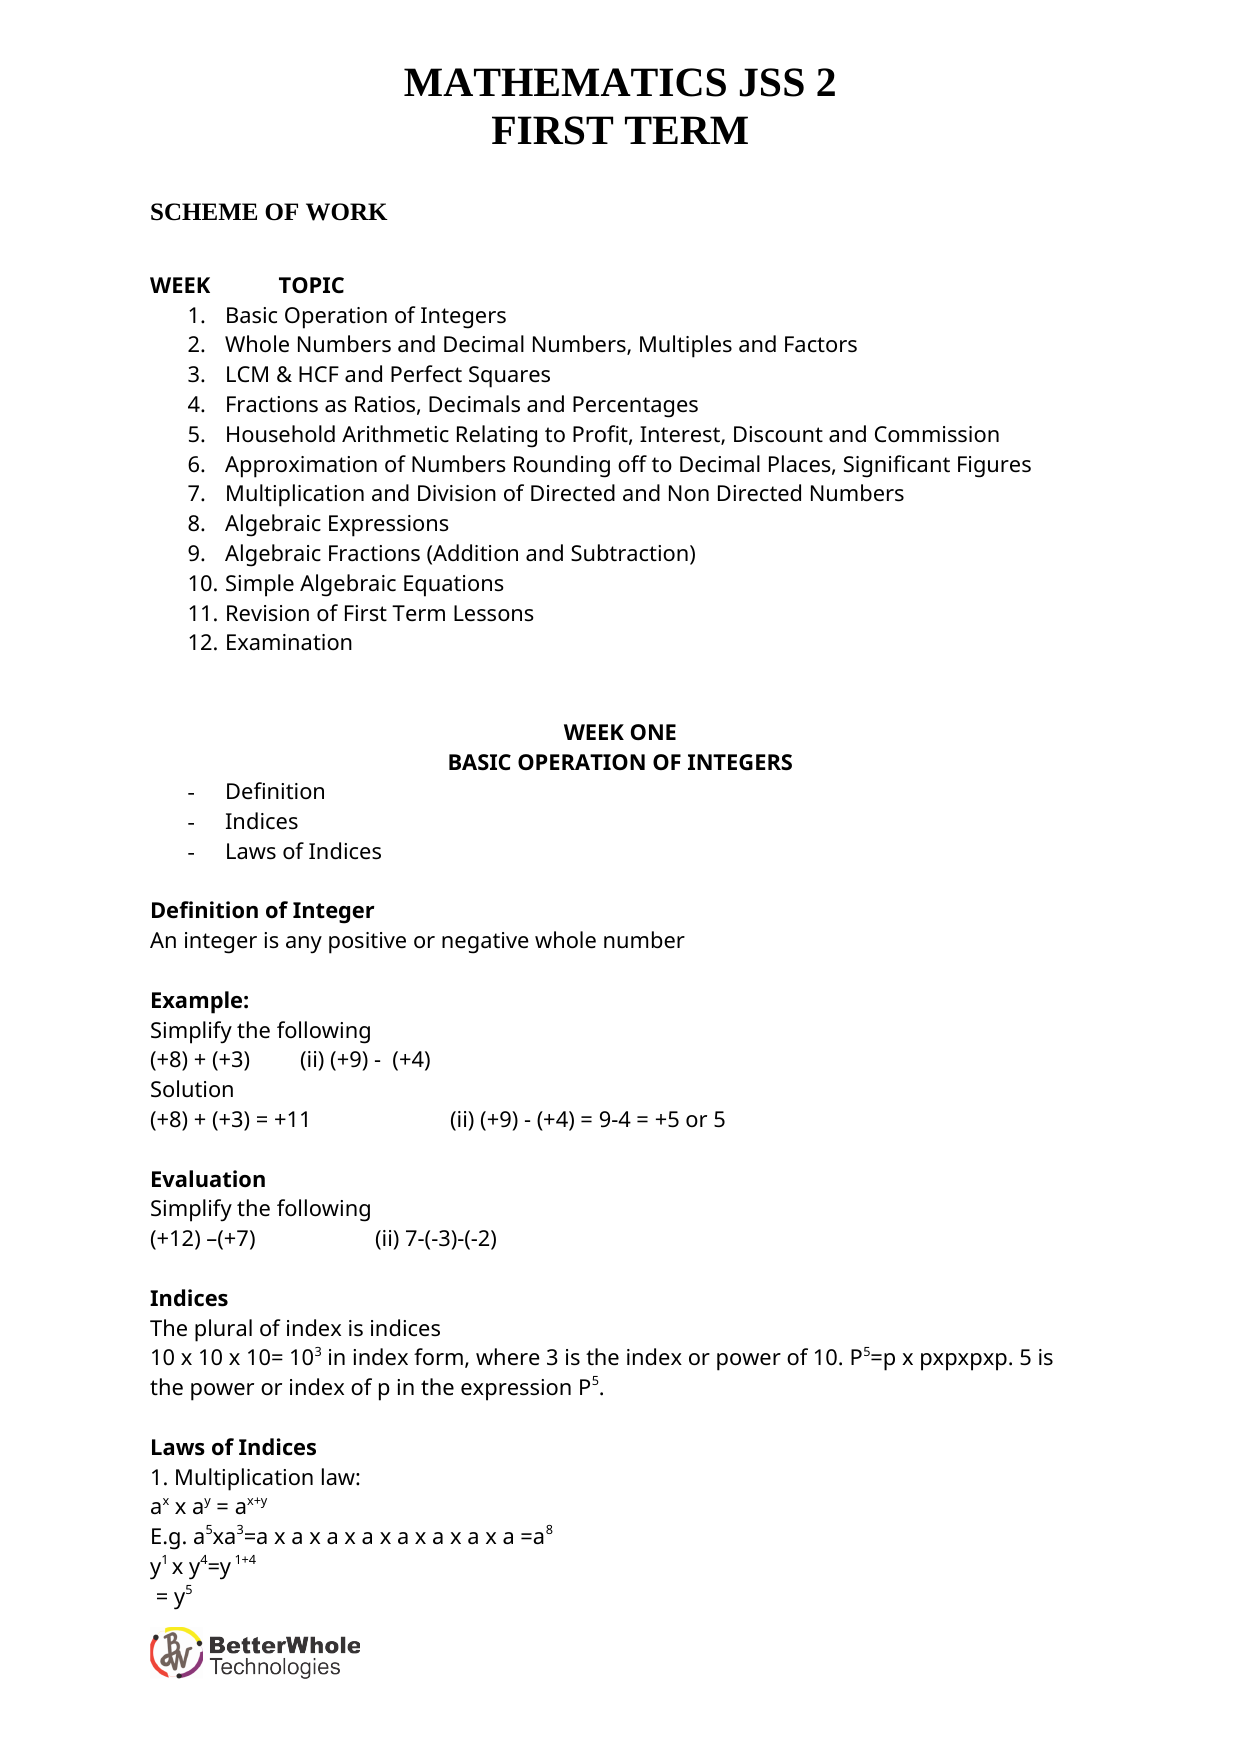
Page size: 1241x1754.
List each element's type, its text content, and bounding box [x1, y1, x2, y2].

list Algebraic Expressions [187, 508, 1090, 538]
list Laws of Indices [187, 836, 1090, 866]
text MATHEMATICS JSS 2 [150, 58, 1090, 106]
list Examination [187, 627, 1090, 657]
list Approximation of Numbers Rounding off to Decimal Places, Significant Figures [187, 448, 1090, 478]
list Definition [187, 776, 1090, 806]
list Revision of First Term Lessons [187, 597, 1090, 627]
text Simplify the following [150, 1014, 1090, 1044]
list Household Arithmetic Relating to Profit, Interest, Discount and Commission [187, 419, 1090, 448]
text Indices [150, 1283, 1090, 1312]
text An integer is any positive or negative whole number [150, 925, 1090, 955]
text Example: [150, 985, 1090, 1014]
text FIRST TERM [150, 106, 1090, 154]
text WEEK TOPIC [150, 270, 1090, 299]
text 1. Multiplication law: [150, 1461, 1090, 1491]
list LCM & HCF and Perfect Squares [187, 359, 1090, 389]
text Laws of Indices [150, 1432, 1090, 1461]
text (+12) –(+7) (ii) 7-(-3)-(-2) [150, 1223, 1090, 1253]
subtitle SCHEME OF WORK [150, 197, 1090, 226]
list Basic Operation of Integers [187, 299, 1090, 329]
text y1 x y4=y 1+4 [150, 1551, 1090, 1581]
list Whole Numbers and Decimal Numbers, Multiples and Factors [187, 329, 1090, 359]
text (+8) + (+3) (ii) (+9) - (+4) [150, 1044, 1090, 1074]
text Evaluation [150, 1163, 1090, 1193]
text Definition of Integer [150, 895, 1090, 925]
text WEEK ONE [150, 717, 1090, 746]
text Solution [150, 1074, 1090, 1104]
text ax x ay = ax+y [150, 1491, 1090, 1521]
text = y5 [150, 1581, 1090, 1610]
text The plural of index is indices [150, 1312, 1090, 1342]
picture [150, 1627, 360, 1679]
list Indices [187, 806, 1090, 836]
text Simplify the following [150, 1193, 1090, 1223]
text E.g. a5xa3=a x a x a x a x a x a x a x a =a8 [150, 1521, 1090, 1551]
list Fractions as Ratios, Decimals and Percentages [187, 389, 1090, 419]
text 10 x 10 x 10= 103 in index form, where 3 is the index or power of 10. P5=p x pxpxpxp. 5 is the power or index of p in the expression P5. [150, 1342, 1090, 1402]
list Simple Algebraic Equations [187, 568, 1090, 597]
text (+8) + (+3) = +11 (ii) (+9) - (+4) = 9-4 = +5 or 5 [150, 1104, 1090, 1134]
text BASIC OPERATION OF INTEGERS [150, 746, 1090, 776]
list Multiplication and Division of Directed and Non Directed Numbers [187, 478, 1090, 508]
list Algebraic Fractions (Addition and Subtraction) [187, 538, 1090, 568]
